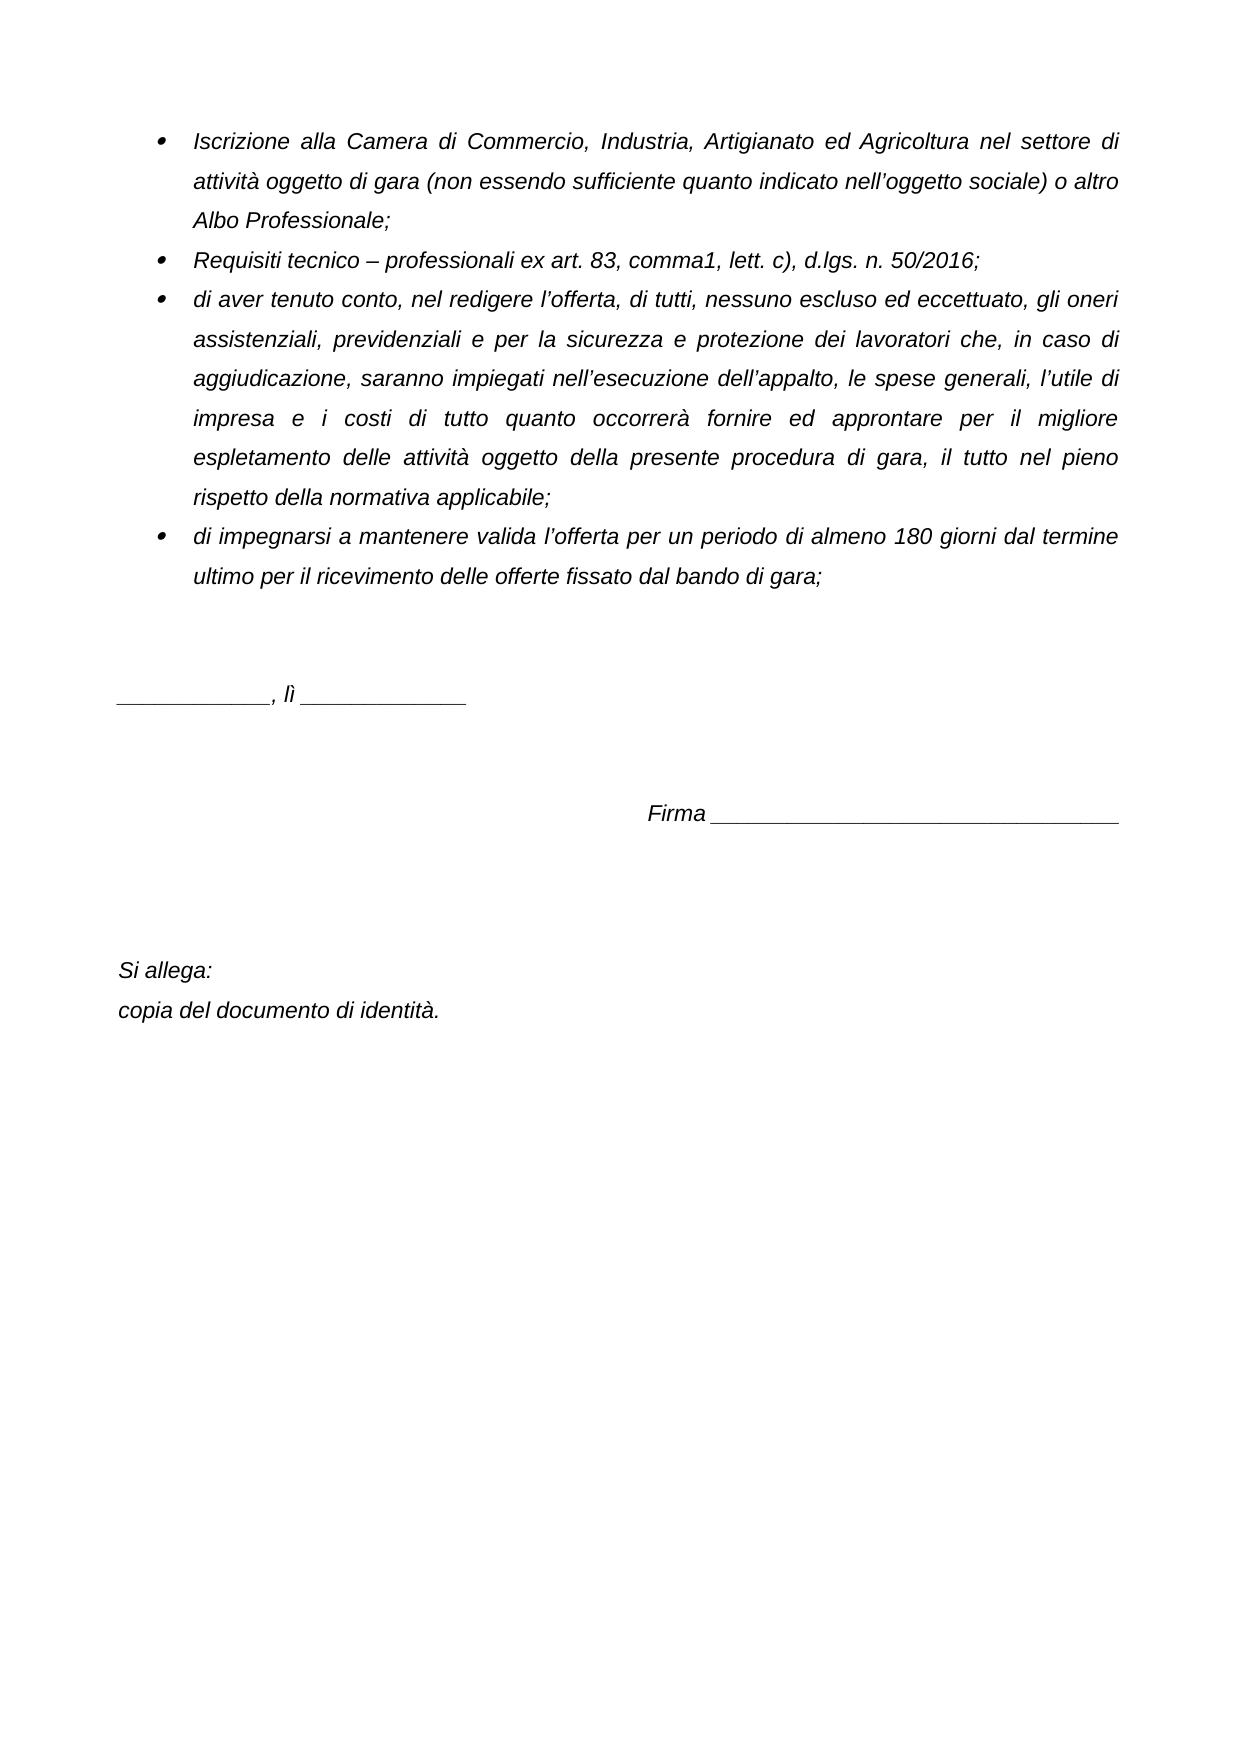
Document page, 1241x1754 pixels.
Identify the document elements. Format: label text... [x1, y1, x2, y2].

list di impegnarsi a mantenere valida l’offerta per un periodo di almeno 180 giorni dal termine ultimo per il ricevimento delle offerte fissato dal bando di gara; [156, 523, 1122, 589]
text Firma ________________________________ [118, 799, 1122, 826]
list di aver tenuto conto, nel redigere l’offerta, di tutti, nessuno escluso ed eccettuato, gli oneri assistenziali, previdenziali e per la sicurezza e protezione dei lavoratori che, in caso di aggiudicazione, saranno impiegati nell’esecuzione dell’appalto, le spese generali, l’utile di impresa e i costi di tutto quanto occorrerà fornire ed approntare per il migliore espletamento delle attività oggetto della presente procedura di gara, il tutto nel pieno rispetto della normativa applicabile; [156, 286, 1122, 510]
text ____________, lì _____________ [118, 681, 1122, 707]
text copia del documento di identità. [118, 997, 1122, 1023]
list Iscrizione alla Camera di Commercio, Industria, Artigianato ed Agricoltura nel settore di attività oggetto di gara (non essendo sufficiente quanto indicato nell’oggetto sociale) o altro Albo Professionale; [156, 128, 1122, 234]
list Requisiti tecnico – professionali ex art. 83, comma1, lett. c), d.lgs. n. 50/2016; [156, 247, 1122, 273]
text Si allega: [118, 957, 1122, 984]
